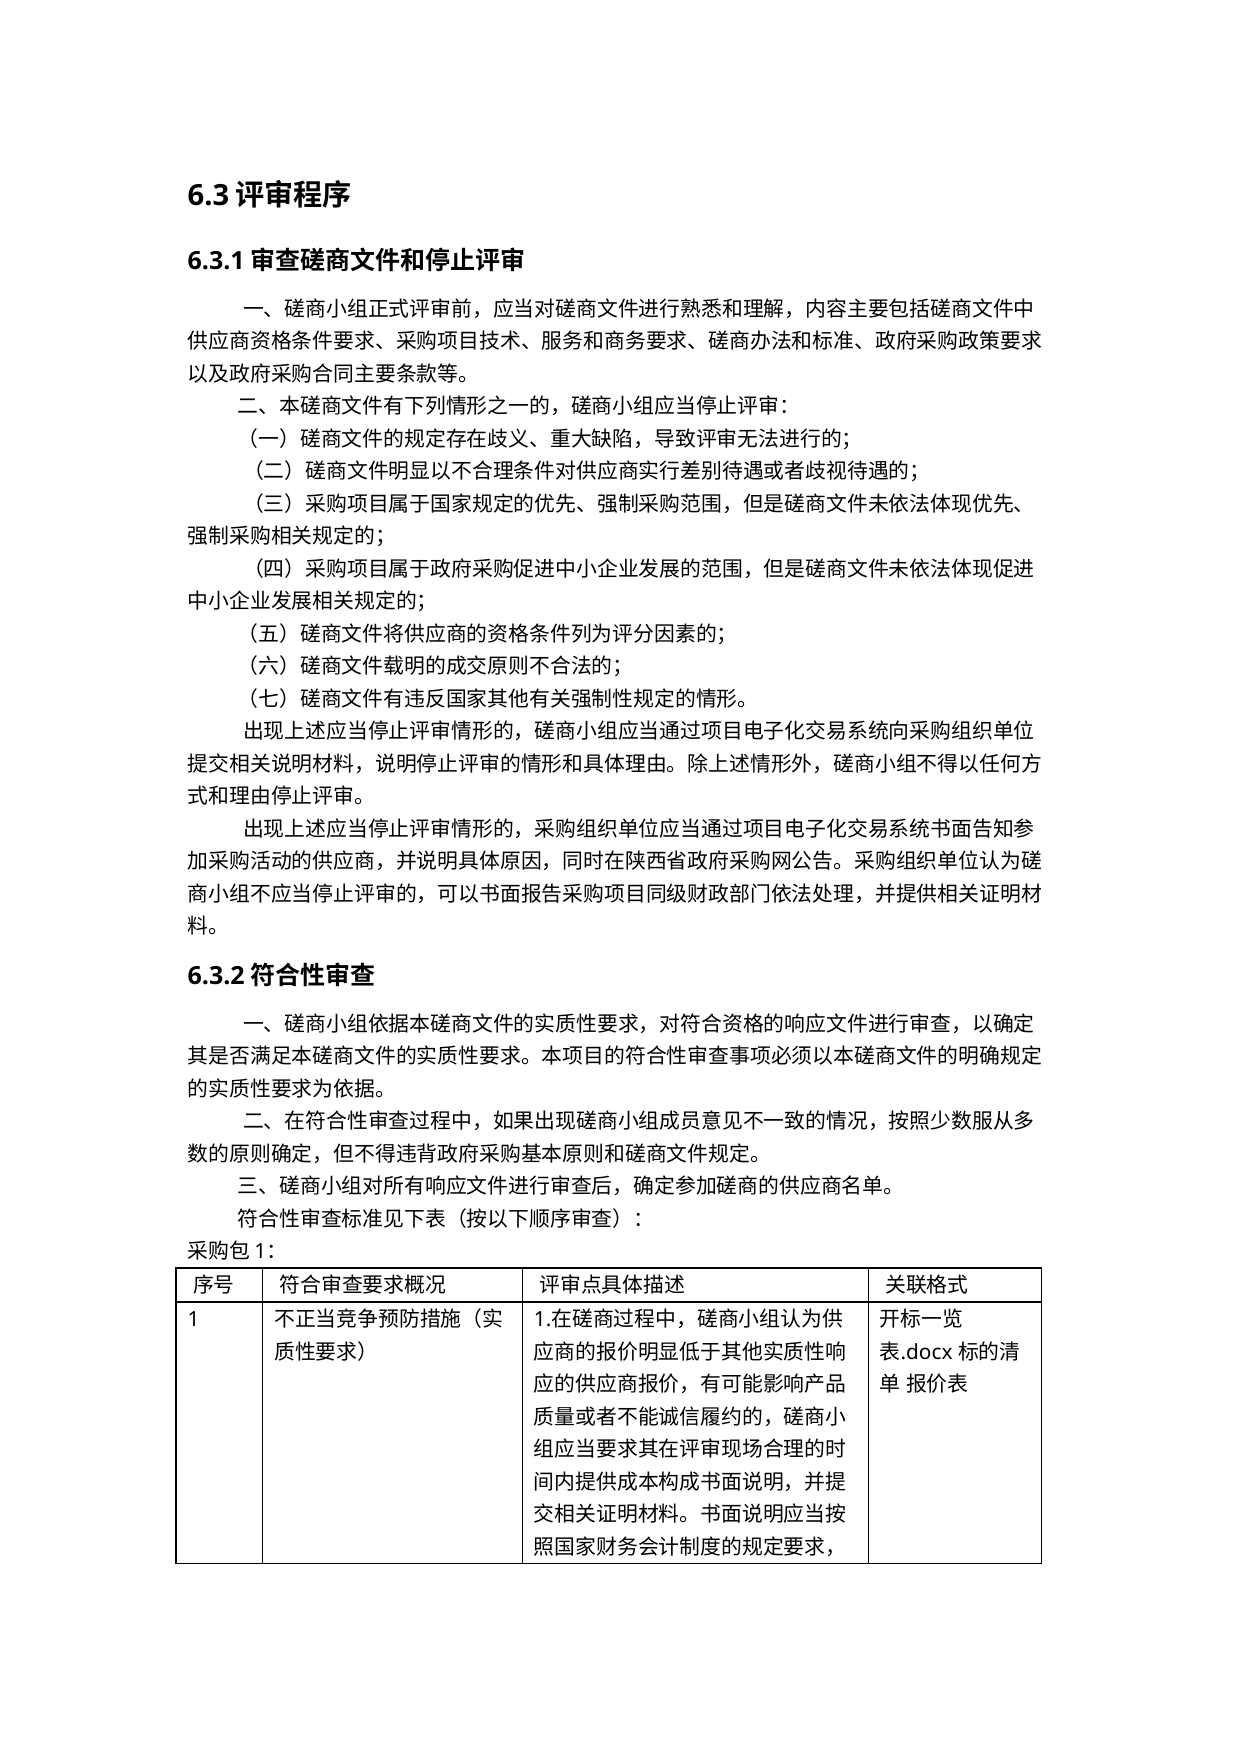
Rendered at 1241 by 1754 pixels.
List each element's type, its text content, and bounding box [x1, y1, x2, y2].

text 出现上述应当停止评审情形的，采购组织单位应当通过项目电子化交易系统书面告知参加采购活动的供应商，并说明具体原因，同时在陕西省政府采购网公告。采购组织单位认为磋商小组不应当停止评审的，可以书面报告采购项目同级财政部门依法处理，并提供相关证明材料。 [187, 812, 1053, 942]
table_header 序号 [177, 1269, 262, 1301]
text 二、在符合性审查过程中，如果出现磋商小组成员意见不一致的情况，按照少数服从多数的原则确定，但不得违背政府采购基本原则和磋商文件规定。 [187, 1104, 1053, 1169]
text 6.3.1审查磋商文件和停止评审 [187, 227, 1053, 292]
table_cell 1 [177, 1303, 262, 1563]
table_header 符合审查要求概况 [263, 1269, 522, 1301]
table_header 关联格式 [869, 1269, 1041, 1301]
text 出现上述应当停止评审情形的，磋商小组应当通过项目电子化交易系统向采购组织单位提交相关说明材料，说明停止评审的情形和具体理由。除上述情形外，磋商小组不得以任何方式和理由停止评审。 [187, 714, 1053, 812]
table_cell 开标一览表.docx 标的清单 报价表 [869, 1303, 1041, 1563]
text （四）采购项目属于政府采购促进中小企业发展的范围，但是磋商文件未依法体现促进中小企业发展相关规定的； [187, 552, 1053, 617]
table_cell 不正当竞争预防措施（实质性要求） [263, 1303, 522, 1563]
text 二、本磋商文件有下列情形之一的，磋商小组应当停止评审： [187, 389, 1053, 422]
text （三）采购项目属于国家规定的优先、强制采购范围，但是磋商文件未依法体现优先、强制采购相关规定的； [187, 487, 1053, 552]
text 采购包1： [187, 1234, 1053, 1267]
text 符合性审查标准见下表（按以下顺序审查）： [187, 1202, 1053, 1234]
text （五）磋商文件将供应商的资格条件列为评分因素的； [187, 617, 1053, 649]
text 一、磋商小组依据本磋商文件的实质性要求，对符合资格的响应文件进行审查，以确定其是否满足本磋商文件的实质性要求。本项目的符合性审查事项必须以本磋商文件的明确规定的实质性要求为依据。 [187, 1007, 1053, 1104]
text 三、磋商小组对所有响应文件进行审查后，确定参加磋商的供应商名单。 [187, 1169, 1053, 1202]
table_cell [523, 1303, 868, 1563]
text （七）磋商文件有违反国家其他有关强制性规定的情形。 [187, 682, 1053, 714]
text （一）磋商文件的规定存在歧义、重大缺陷，导致评审无法进行的； [187, 422, 1053, 454]
text 6.3评审程序 [187, 162, 1053, 227]
text 6.3.2符合性审查 [187, 942, 1053, 1007]
text 一、磋商小组正式评审前，应当对磋商文件进行熟悉和理解，内容主要包括磋商文件中供应商资格条件要求、采购项目技术、服务和商务要求、磋商办法和标准、政府采购政策要求以及政府采购合同主要条款等。 [187, 292, 1053, 389]
text （六）磋商文件载明的成交原则不合法的； [187, 649, 1053, 682]
table_header 评审点具体描述 [523, 1269, 868, 1301]
text （二）磋商文件明显以不合理条件对供应商实行差别待遇或者歧视待遇的； [187, 454, 1053, 487]
